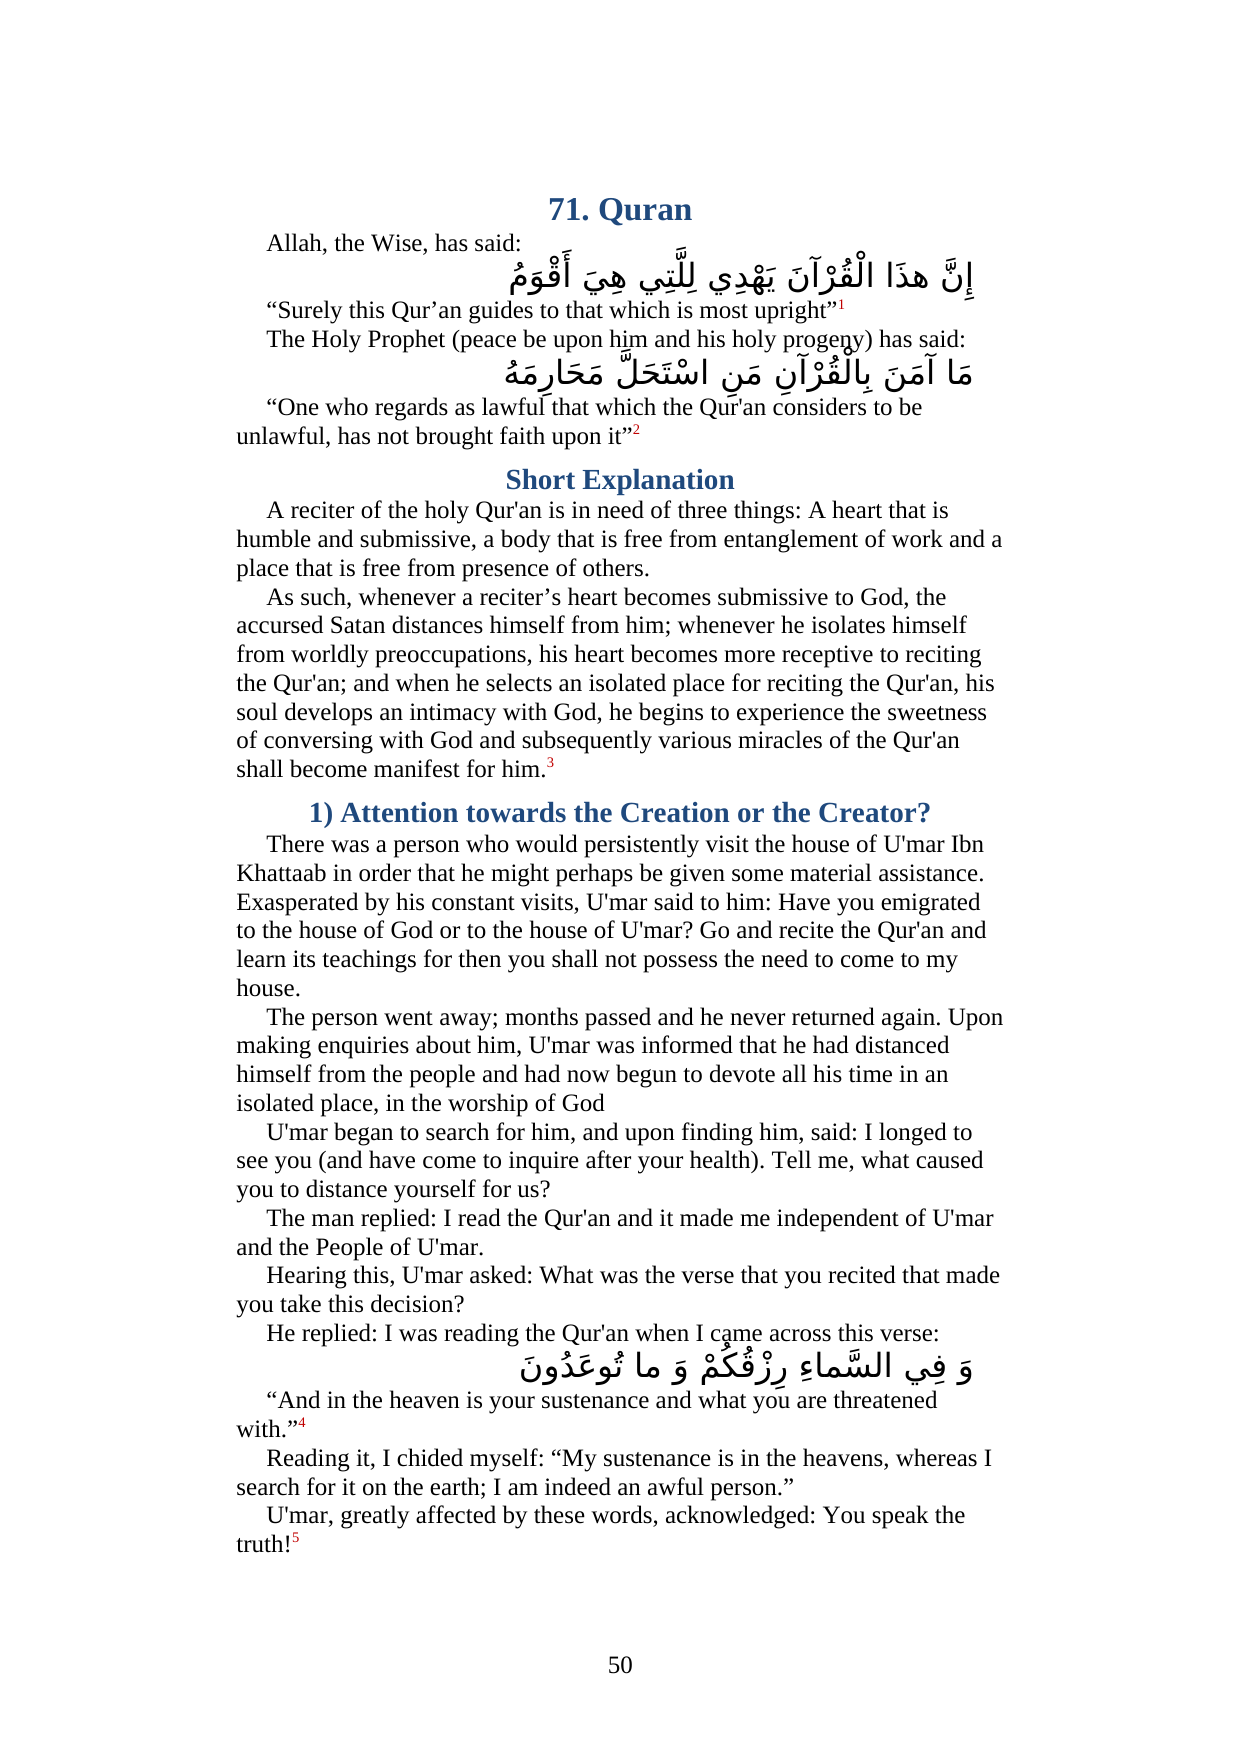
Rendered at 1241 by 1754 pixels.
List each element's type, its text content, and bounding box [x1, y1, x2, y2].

text U'mar, greatly affected by these words, acknowledged: You speak the truth!5 [236, 1500, 1004, 1558]
text The person went away; months passed and he never returned again. Upon making enquiries about him, U'mar was informed that he had distanced himself from the people and had now begun to devote all his time in an isolated place, in the worship of God [236, 1002, 1004, 1117]
subtitle Short Explanation [236, 462, 1004, 496]
text إِنَّ هذَا الْقُرْآنَ يَهْدِي لِلَّتِي هِيَ أَقْوَمُ‏ [236, 257, 1004, 296]
text “And in the heaven is your sustenance and what you are threatened with.”4 [236, 1385, 1004, 1443]
text U'mar began to search for him, and upon finding him, said: I longed to see you (and have come to inquire after your health). Tell me, what caused you to distance yourself for us? [236, 1117, 1004, 1203]
text Reading it, I chided myself: “My sustenance is in the heavens, whereas I search for it on the earth; I am indeed an awful person.” [236, 1443, 1004, 1500]
text وَ فِي السَّماءِ رِزْقُكُمْ وَ ما تُوعَدُونَ [236, 1347, 1004, 1385]
text Allah, the Wise, has said: [236, 228, 1004, 257]
text مَا آمَنَ بِالْقُرْآنِ مَنِ اسْتَحَلَّ مَحَارِمَهُ [236, 353, 1004, 392]
subtitle 71. Quran [236, 190, 1004, 228]
text The Holy Prophet (peace be upon him and his holy progeny) has said: [236, 324, 1004, 353]
text A reciter of the holy Qur'an is in need of three things: A heart that is humble and submissive, a body that is free from entanglement of work and a place that is free from presence of others. [236, 496, 1004, 582]
subtitle 1) Attention towards the Creation or the Creator? [236, 796, 1004, 829]
text The man replied: I read the Qur'an and it made me independent of U'mar and the People of U'mar. [236, 1203, 1004, 1260]
text “Surely this Qur’an guides to that which is most upright”1 [236, 296, 1004, 324]
text As such, whenever a reciter’s heart becomes submissive to God, the accursed Satan distances himself from him; whenever he isolates himself from worldly preoccupations, his heart becomes more receptive to reciting the Qur'an; and when he selects an isolated place for reciting the Qur'an, his soul develops an intimacy with God, he begins to experience the sweetness of conversing with God and subsequently various miracles of the Qur'an shall become manifest for him.3 [236, 582, 1004, 783]
text Hearing this, U'mar asked: What was the verse that you recited that made you take this decision? [236, 1260, 1004, 1318]
text There was a person who would persistently visit the house of U'mar Ibn Khattaab in order that he might perhaps be given some material assistance. Exasperated by his constant visits, U'mar said to him: Have you emigrated to the house of God or to the house of U'mar? Go and recite the Qur'an and learn its teachings for then you shall not possess the need to come to my house. [236, 829, 1004, 1002]
text “One who regards as lawful that which the Qur'an considers to be unlawful, has not brought faith upon it”2 [236, 392, 1004, 449]
text He replied: I was reading the Qur'an when I came across this verse: [236, 1318, 1004, 1347]
